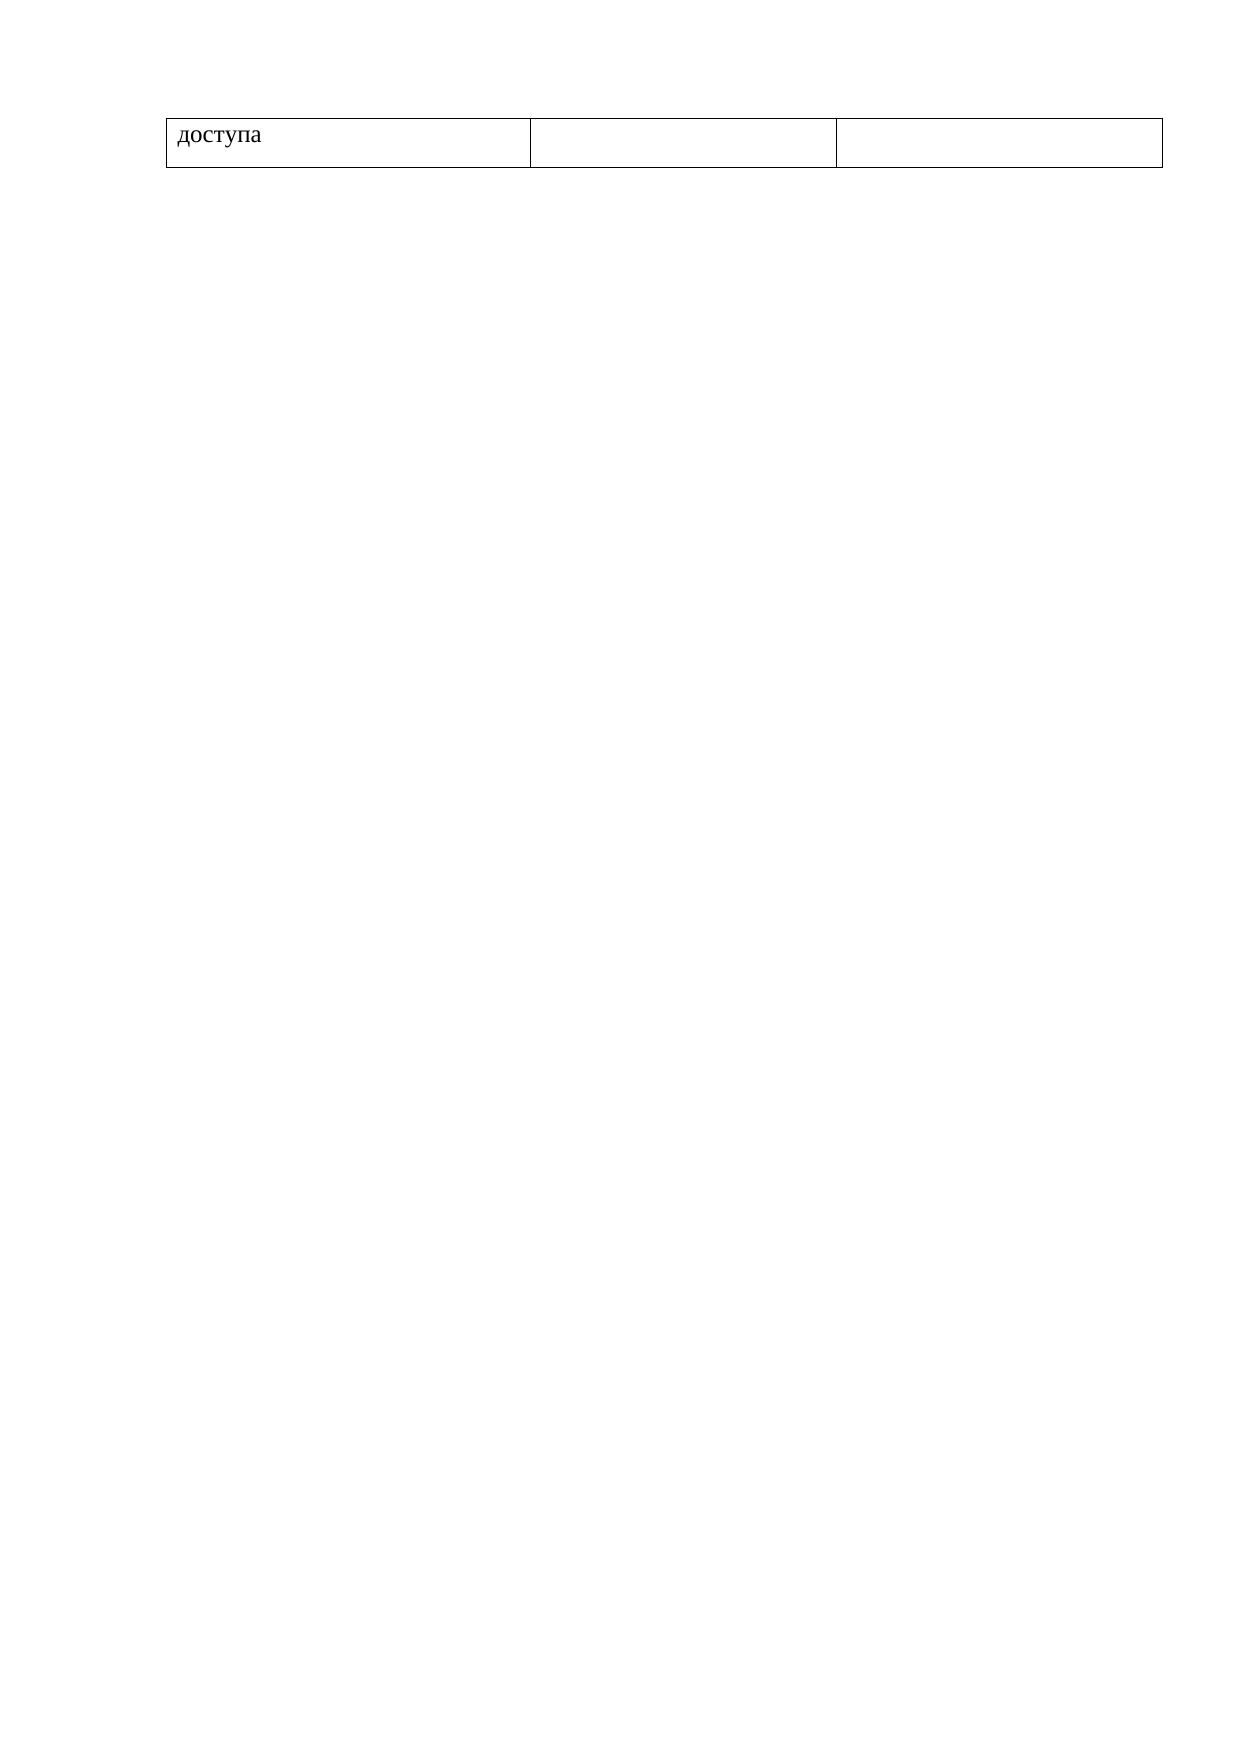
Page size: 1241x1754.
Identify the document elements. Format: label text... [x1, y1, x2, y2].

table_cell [167, 119, 530, 167]
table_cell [837, 119, 1162, 167]
table_cell Р.3 [531, 119, 836, 167]
